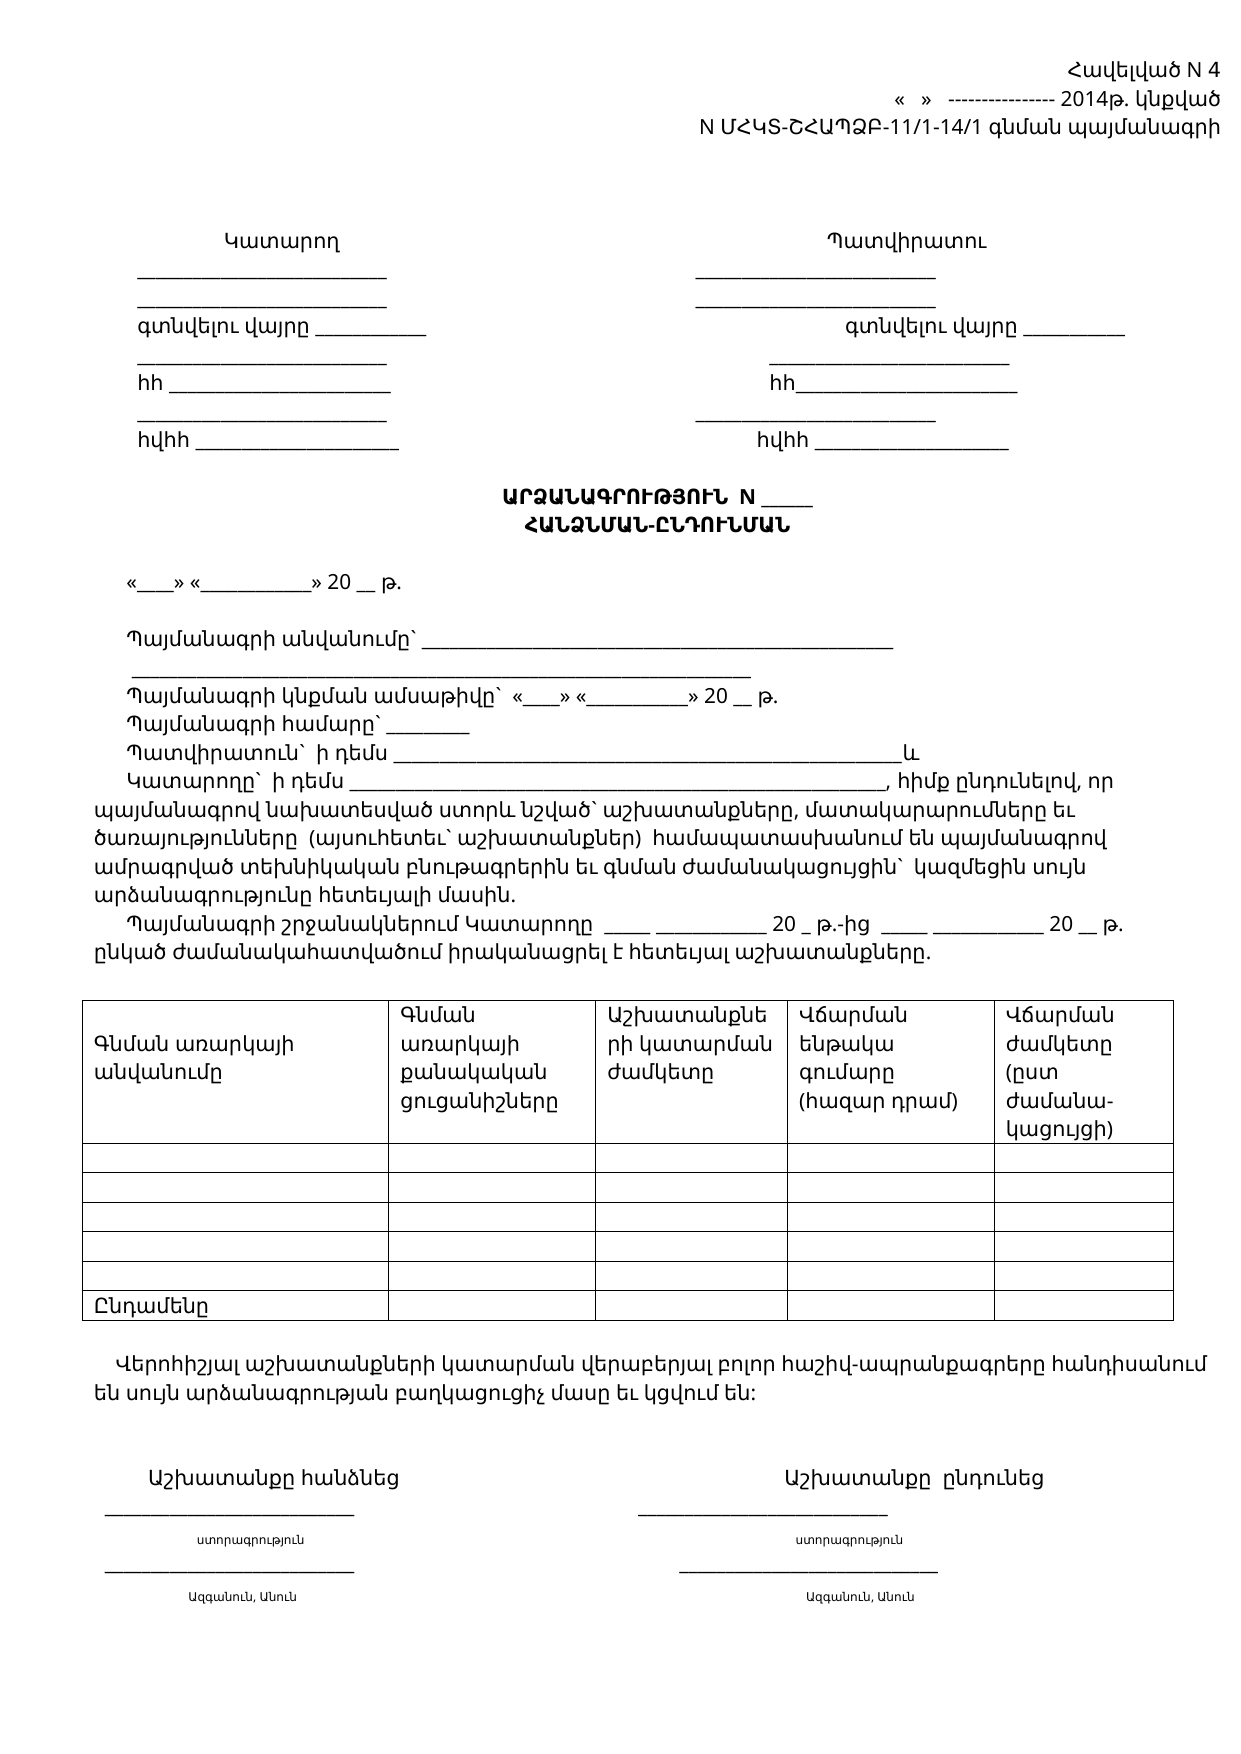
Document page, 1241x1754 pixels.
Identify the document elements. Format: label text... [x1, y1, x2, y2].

text Աշխատանքը հանձնեց Աշխատանքը ընդունեց [94, 1463, 1221, 1491]
table_cell [596, 1291, 787, 1320]
text Պատվիրատուն` ի դեմս _______________________________________________________և [94, 738, 1221, 766]
table_cell [788, 1291, 994, 1320]
table_cell [83, 1262, 388, 1290]
text հհ ________________________ հհ________________________ [94, 368, 1221, 397]
table_cell [389, 1262, 595, 1290]
table_cell [83, 1232, 388, 1261]
table_cell [995, 1173, 1173, 1202]
table_cell [788, 1232, 994, 1261]
text ընկած ժամանակահատվածում իրականացրել է հետեւյալ աշխատանքները. [94, 937, 1221, 999]
text ___________________________ __________________________ [94, 283, 1221, 311]
table_cell [788, 1144, 994, 1172]
text գտնվելու վայրը ____________ գտնվելու վայրը ___________ [94, 311, 1221, 340]
table_cell [995, 1291, 1173, 1320]
text ՀԱՆՁՆՄԱՆ-ԸՆԴՈՒՆՄԱՆ [94, 511, 1221, 539]
text Ազգանուն, Անուն Ազգանուն, Անուն [94, 1577, 1221, 1605]
table_cell [389, 1291, 595, 1320]
table_cell [596, 1173, 787, 1202]
text «____» «____________» 20 __ թ. [94, 567, 1221, 596]
table_header Աշխատանքների կատարման ժամկետը [596, 1001, 787, 1143]
table_cell Ընդամենը [83, 1291, 388, 1320]
text N ՄՀԿՏ-ՇՀԱՊՁԲ-11/1-14/1 գնման պայմանագրի [94, 112, 1221, 141]
text Կատարող Պատվիրատու [94, 226, 1221, 254]
text ԱՐՁԱՆԱԳՐՈՒԹՅՈՒՆ N ______ [94, 482, 1221, 511]
table_header Վճարման ենթակա գումարը (հազար դրամ) [788, 1001, 994, 1143]
text ___________________________ __________________________ [94, 397, 1221, 425]
text Պայմանագրի անվանումը` ___________________________________________________ [94, 624, 1221, 653]
text Պայմանագրի շրջանակներում Կատարողը _____ ____________ 20 _ թ.-ից _____ ____________ 20 __ թ. [94, 909, 1221, 937]
table_cell [788, 1203, 994, 1231]
table_header Գնման առարկայի անվանումը [83, 1001, 388, 1143]
table_cell [596, 1232, 787, 1261]
text ___________________________________________________________________ [94, 653, 1221, 681]
text ___________________________ ___________________________ [94, 1491, 1221, 1520]
text Հավելված N 4 [94, 56, 1221, 84]
table_cell [389, 1232, 595, 1261]
table_cell [995, 1144, 1173, 1172]
table_cell [389, 1144, 595, 1172]
table_cell [596, 1203, 787, 1231]
table_cell [83, 1144, 388, 1172]
table_header Վճարման ժամկետը (ըստ ժամանա- կացույցի) [995, 1001, 1173, 1143]
text Պայմանագրի համարը` _________ [94, 709, 1221, 738]
text Կատարողը` ի դեմս __________________________________________________________, հիմք ընդունելով, որ պայմանագրով նախատեսված ստորև նշված` աշխատանքները, մատակարարումները եւ ծառայությունները (այսուհետեւ` աշխատանքներ) համապատասխանում են պայմանագրով ամրագրված տեխնիկական բնութագրերին եւ գնման ժամանակացույցին` կազմեցին սույն արձանագրությունը հետեւյալի մասին. [94, 766, 1221, 909]
table_cell [995, 1262, 1173, 1290]
table_cell [995, 1203, 1173, 1231]
text ստորագրություն ստորագրություն [94, 1520, 1221, 1548]
table_cell [83, 1203, 388, 1231]
table_cell [596, 1144, 787, 1172]
table_cell [995, 1232, 1173, 1261]
text ___________________________ ____________________________ [94, 1548, 1221, 1577]
table_cell [389, 1203, 595, 1231]
text ___________________________ __________________________ [94, 254, 1221, 283]
table_cell [83, 1173, 388, 1202]
table_cell [596, 1262, 787, 1290]
text հվհհ ______________________ հվհհ _____________________ [94, 425, 1221, 454]
table_cell [389, 1173, 595, 1202]
table_header Գնման առարկայի քանակական ցուցանիշները [389, 1001, 595, 1143]
table_cell [788, 1262, 994, 1290]
text « » ---------------- 2014թ. կնքված [94, 84, 1221, 112]
text Վերոհիշյալ աշխատանքների կատարման վերաբերյալ բոլոր հաշիվ-ապրանքագրերը հանդիսանում են սույն արձանագրության բաղկացուցիչ մասը եւ կցվում են: [94, 1349, 1221, 1406]
text Պայմանագրի կնքման ամսաթիվը` «____» «___________» 20 __ թ. [94, 681, 1221, 709]
text ___________________________ __________________________ [94, 340, 1221, 368]
table_cell [788, 1173, 994, 1202]
